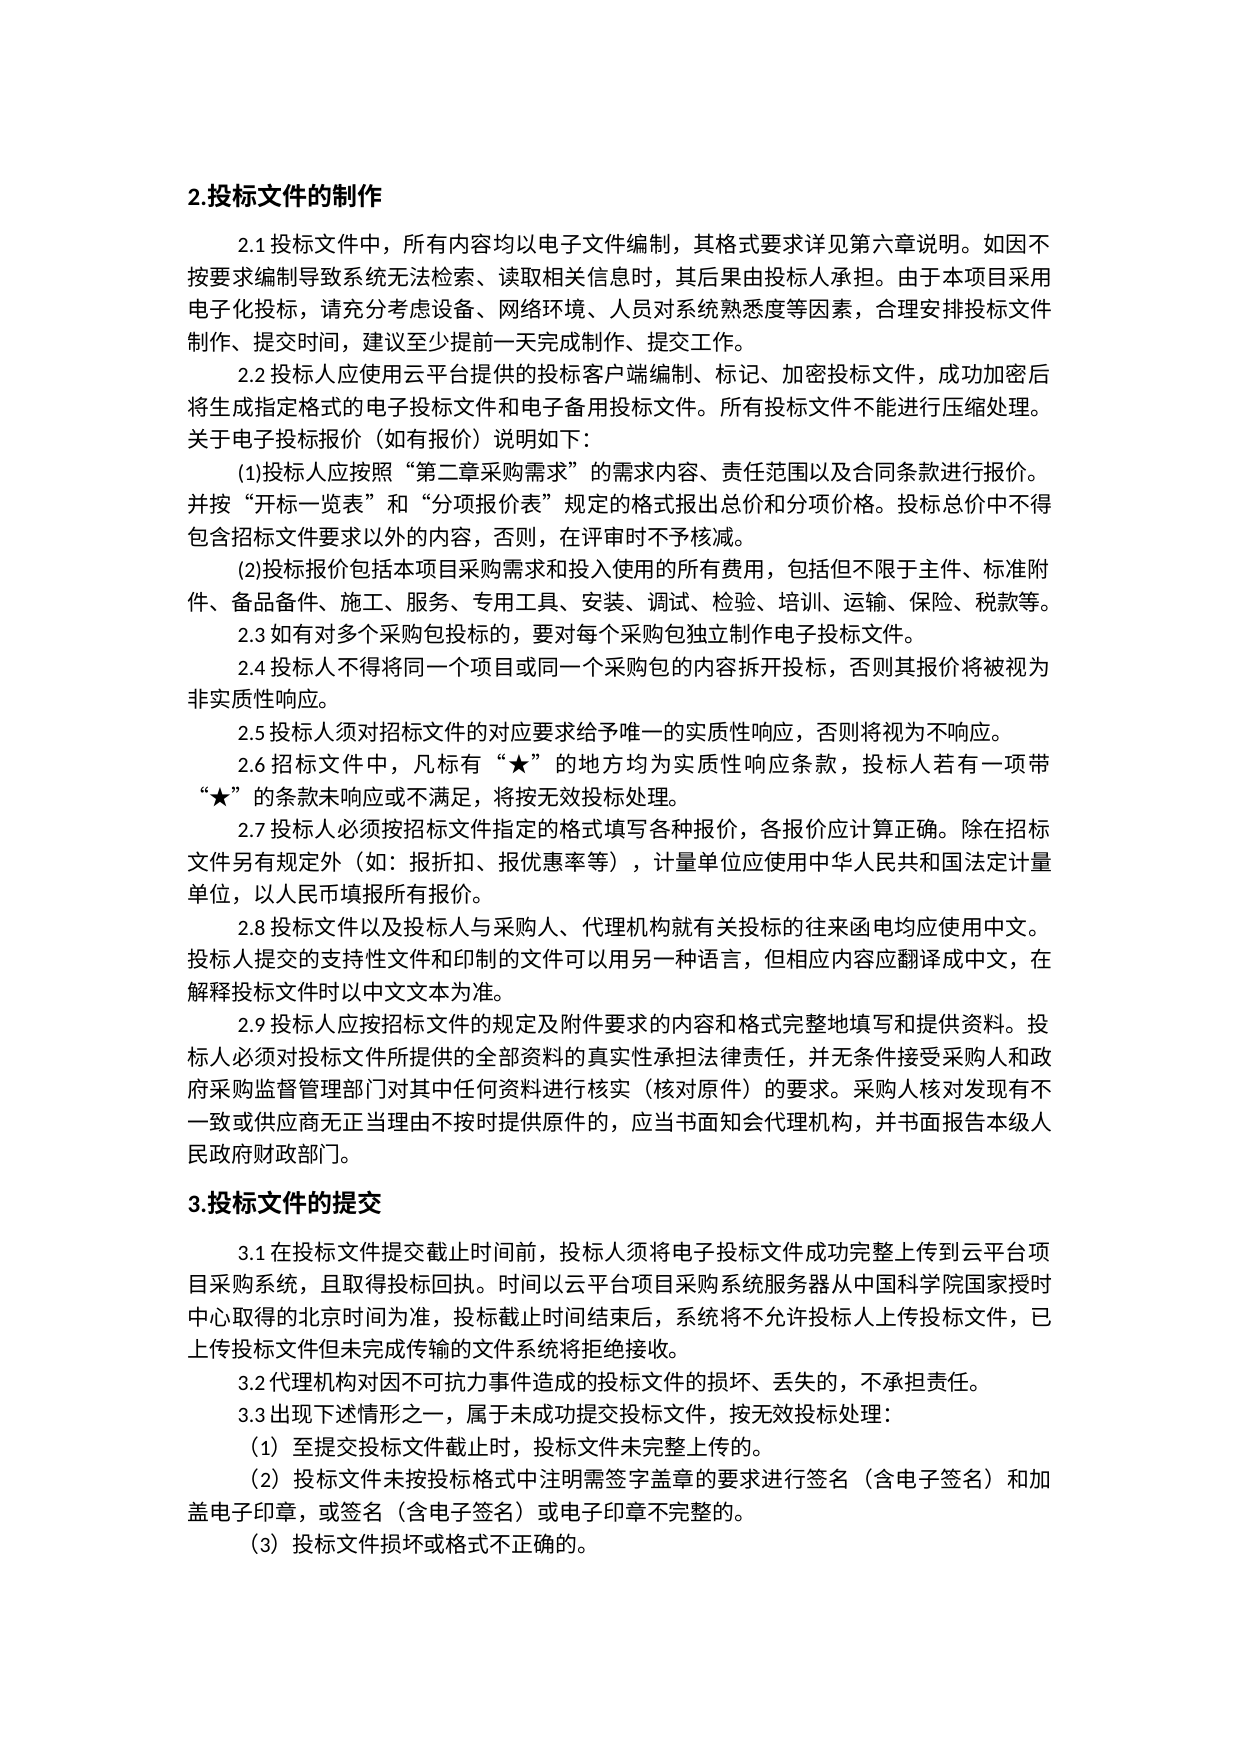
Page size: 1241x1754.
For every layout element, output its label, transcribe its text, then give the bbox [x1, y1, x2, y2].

text 3.投标文件的提交 [187, 1169, 1053, 1234]
text （3）投标文件损坏或格式不正确的。 [187, 1527, 1053, 1559]
text 2.8投标文件以及投标人与采购人、代理机构就有关投标的往来函电均应使用中文。投标人提交的支持性文件和印制的文件可以用另一种语言，但相应内容应翻译成中文，在解释投标文件时以中文文本为准。 [187, 909, 1053, 1007]
text 2.6招标文件中，凡标有“★”的地方均为实质性响应条款，投标人若有一项带“★”的条款未响应或不满足，将按无效投标处理。 [187, 747, 1053, 812]
text （2）投标文件未按投标格式中注明需签字盖章的要求进行签名（含电子签名）和加盖电子印章，或签名（含电子签名）或电子印章不完整的。 [187, 1462, 1053, 1527]
text 2.9投标人应按招标文件的规定及附件要求的内容和格式完整地填写和提供资料。投标人必须对投标文件所提供的全部资料的真实性承担法律责任，并无条件接受采购人和政府采购监督管理部门对其中任何资料进行核实（核对原件）的要求。采购人核对发现有不一致或供应商无正当理由不按时提供原件的，应当书面知会代理机构，并书面报告本级人民政府财政部门。 [187, 1007, 1053, 1169]
text 2.5投标人须对招标文件的对应要求给予唯一的实质性响应，否则将视为不响应。 [187, 714, 1053, 747]
text 2.4投标人不得将同一个项目或同一个采购包的内容拆开投标，否则其报价将被视为非实质性响应。 [187, 649, 1053, 714]
text (2)投标报价包括本项目采购需求和投入使用的所有费用，包括但不限于主件、标准附件、备品备件、施工、服务、专用工具、安装、调试、检验、培训、运输、保险、税款等。 [187, 552, 1053, 617]
text 3.3出现下述情形之一，属于未成功提交投标文件，按无效投标处理： [187, 1397, 1053, 1429]
text 2.投标文件的制作 [187, 162, 1053, 227]
text 3.2代理机构对因不可抗力事件造成的投标文件的损坏、丢失的，不承担责任。 [187, 1364, 1053, 1397]
text 2.2投标人应使用云平台提供的投标客户端编制、标记、加密投标文件，成功加密后将生成指定格式的电子投标文件和电子备用投标文件。所有投标文件不能进行压缩处理。关于电子投标报价（如有报价）说明如下： [187, 357, 1053, 454]
text (1)投标人应按照“第二章采购需求”的需求内容、责任范围以及合同条款进行报价。并按“开标一览表”和“分项报价表”规定的格式报出总价和分项价格。投标总价中不得包含招标文件要求以外的内容，否则，在评审时不予核减。 [187, 454, 1053, 552]
text 2.1投标文件中，所有内容均以电子文件编制，其格式要求详见第六章说明。如因不按要求编制导致系统无法检索、读取相关信息时，其后果由投标人承担。由于本项目采用电子化投标，请充分考虑设备、网络环境、人员对系统熟悉度等因素，合理安排投标文件制作、提交时间，建议至少提前一天完成制作、提交工作。 [187, 227, 1053, 357]
text 2.7投标人必须按招标文件指定的格式填写各种报价，各报价应计算正确。除在招标文件另有规定外（如：报折扣、报优惠率等），计量单位应使用中华人民共和国法定计量单位，以人民币填报所有报价。 [187, 812, 1053, 909]
text （1）至提交投标文件截止时，投标文件未完整上传的。 [187, 1429, 1053, 1462]
text 2.3 如有对多个采购包投标的，要对每个采购包独立制作电子投标文件。 [187, 617, 1053, 649]
text 3.1在投标文件提交截止时间前，投标人须将电子投标文件成功完整上传到云平台项目采购系统，且取得投标回执。时间以云平台项目采购系统服务器从中国科学院国家授时中心取得的北京时间为准，投标截止时间结束后，系统将不允许投标人上传投标文件，已上传投标文件但未完成传输的文件系统将拒绝接收。 [187, 1234, 1053, 1364]
